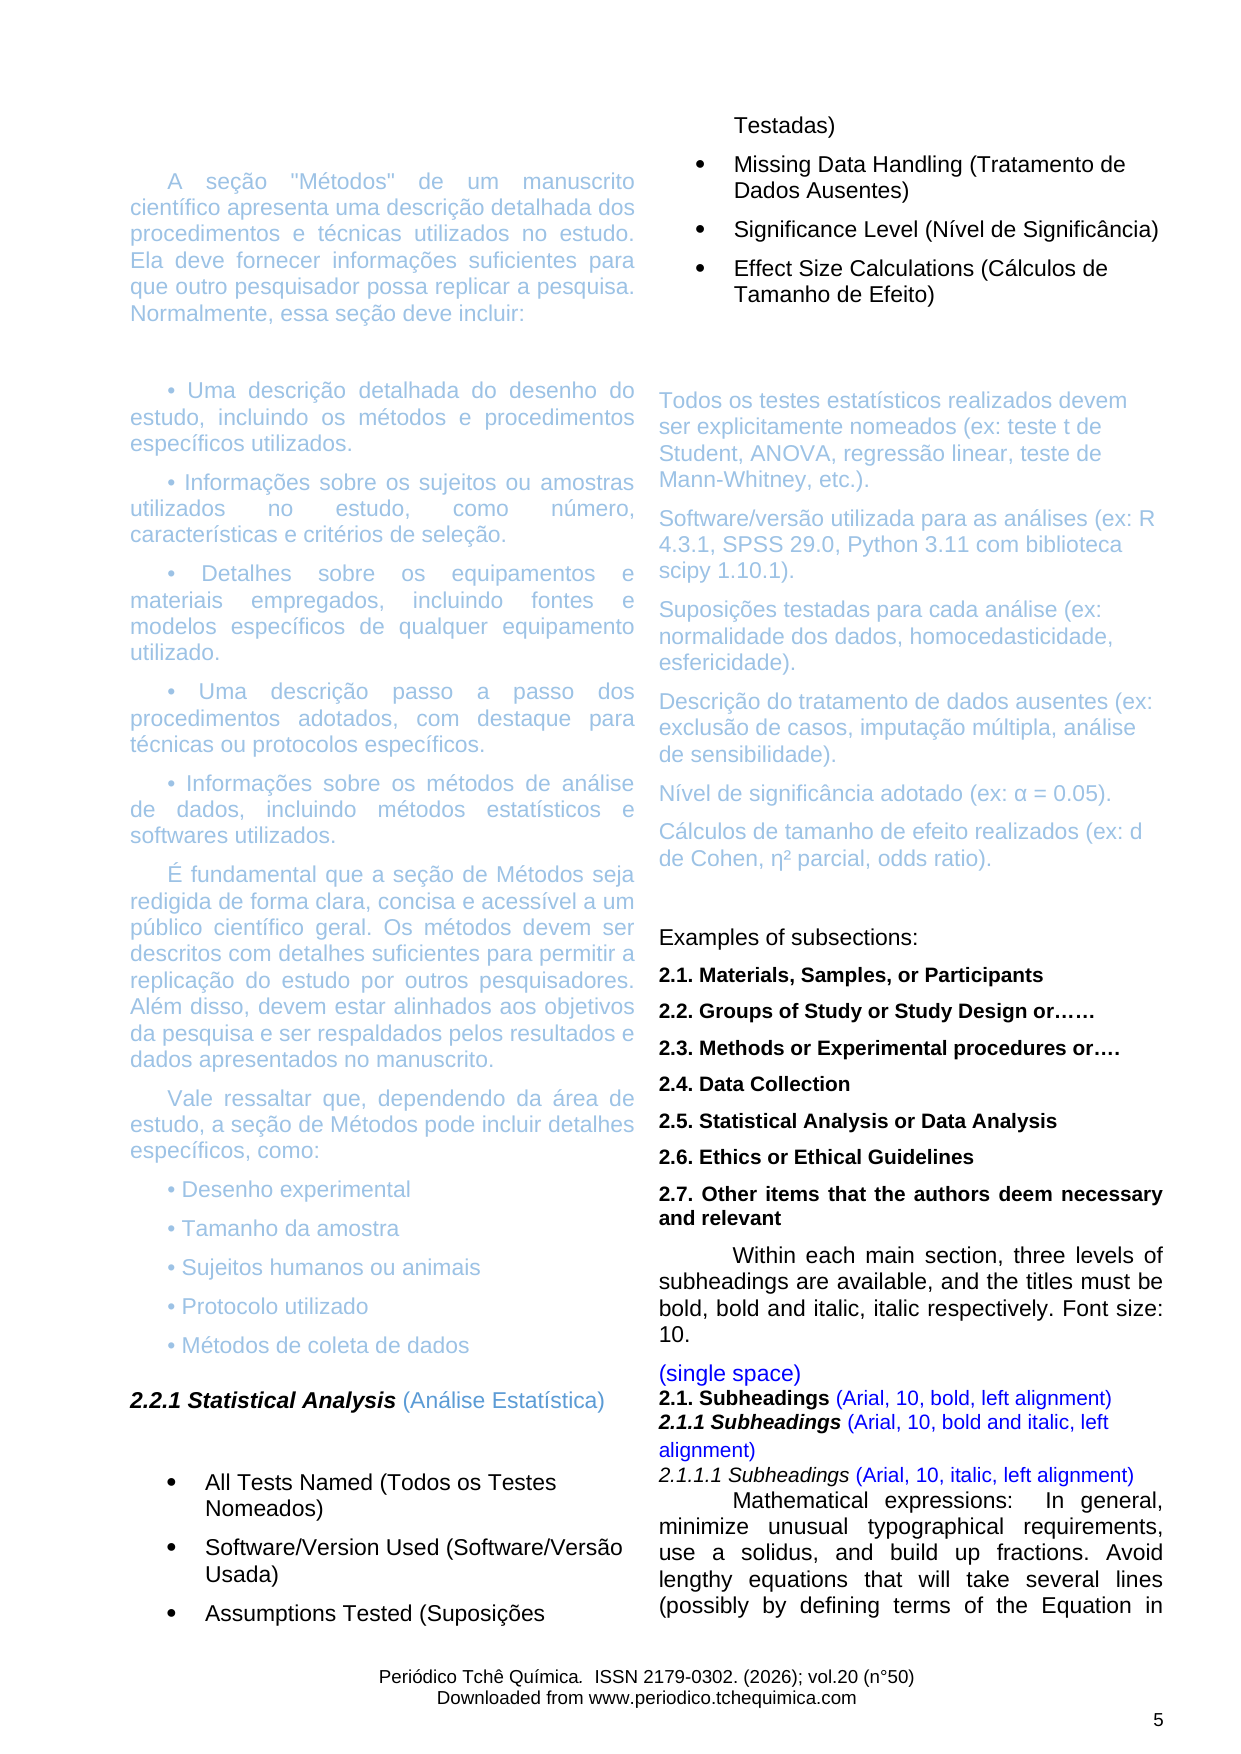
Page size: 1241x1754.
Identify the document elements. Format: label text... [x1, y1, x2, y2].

text • Informações sobre os sujeitos ou amostras utilizados no estudo, como número, características e critérios de seleção. [130, 469, 635, 548]
text 2.1.1 Subheadings (Arial, 10, bold and italic, left alignment) [658, 1410, 1163, 1463]
list Software/Version Used (Software/Versão Usada) [167, 1534, 635, 1587]
text • Sujeitos humanos ou animais [130, 1254, 635, 1280]
list Significance Level (Nível de Significância) [696, 216, 1163, 243]
text 2.7. Other items that the authors deem necessary and relevant [658, 1181, 1163, 1229]
text 2.4. Data Collection [658, 1072, 1163, 1096]
text 2.1. Subheadings (Arial, 10, bold, left alignment) [658, 1386, 1163, 1410]
text Descrição do tratamento de dados ausentes (ex: exclusão de casos, imputação múltipla, análise de sensibilidade). [658, 688, 1163, 767]
text • Detalhes sobre os equipamentos e materiais empregados, incluindo fontes e modelos específicos de qualquer equipamento utilizado. [130, 560, 635, 666]
text Todos os testes estatísticos realizados devem ser explicitamente nomeados (ex: teste t de Student, ANOVA, regressão linear, teste de Mann-Whitney, etc.). [658, 387, 1163, 492]
text (single space) [658, 1360, 1163, 1386]
text Software/versão utilizada para as análises (ex: R 4.3.1, SPSS 29.0, Python 3.11 com biblioteca scipy 1.10.1). [658, 505, 1163, 584]
text Within each main section, three levels of subheadings are available, and the titles must be bold, bold and italic, italic respectively. Font size: 10. [658, 1242, 1163, 1347]
text • Uma descrição passo a passo dos procedimentos adotados, com destaque para técnicas ou protocolos específicos. [130, 678, 635, 757]
text Examples of subsections: [658, 924, 1163, 950]
text • Métodos de coleta de dados [130, 1332, 635, 1358]
text A seção "Métodos" de um manuscrito científico apresenta uma descrição detalhada dos procedimentos e técnicas utilizados no estudo. Ela deve fornecer informações suficientes para que outro pesquisador possa replicar a pesquisa. Normalmente, essa seção deve incluir: [130, 168, 635, 326]
text Suposições testadas para cada análise (ex: normalidade dos dados, homocedasticidade, esfericidade). [658, 596, 1163, 675]
text 2.5. Statistical Analysis or Data Analysis [658, 1108, 1163, 1132]
list All Tests Named (Todos os Testes Nomeados) [167, 1469, 635, 1522]
text 2.2. Groups of Study or Study Design or…… [658, 999, 1163, 1023]
list Assumptions Tested (Suposições Testadas) [167, 1599, 635, 1626]
text Cálculos de tamanho de efeito realizados (ex: d de Cohen, η² parcial, odds ratio). [658, 818, 1163, 871]
text • Desenho experimental [130, 1176, 635, 1203]
text 2.6. Ethics or Ethical Guidelines [658, 1145, 1163, 1169]
text 2.3. Methods or Experimental procedures or…. [658, 1036, 1163, 1059]
text • Protocolo utilizado [130, 1293, 635, 1319]
text Nível de significância adotado (ex: α = 0.05). [658, 779, 1163, 806]
list Assumptions Tested (Suposições Testadas) [696, 112, 1163, 138]
text 2.2.1 Statistical Analysis (Análise Estatística) [130, 1387, 635, 1413]
text Vale ressaltar que, dependendo da área de estudo, a seção de Métodos pode incluir detalhes específicos, como: [130, 1085, 635, 1164]
text 2.1. Materials, Samples, or Participants [658, 963, 1163, 987]
text • Tamanho da amostra [130, 1215, 635, 1241]
list Effect Size Calculations (Cálculos de Tamanho de Efeito) [696, 255, 1163, 308]
text É fundamental que a seção de Métodos seja redigida de forma clara, concisa e acessível a um público científico geral. Os métodos devem ser descritos com detalhes suficientes para permitir a replicação do estudo por outros pesquisadores. Além disso, devem estar alinhados aos objetivos da pesquisa e ser respaldados pelos resultados e dados apresentados no manuscrito. [130, 861, 635, 1072]
text • Informações sobre os métodos de análise de dados, incluindo métodos estatísticos e softwares utilizados. [130, 770, 635, 849]
text 2.1.1.1 Subheadings (Arial, 10, italic, left alignment) [658, 1463, 1163, 1487]
text • Uma descrição detalhada do desenho do estudo, incluindo os métodos e procedimentos específicos utilizados. [130, 377, 635, 456]
list Missing Data Handling (Tratamento de Dados Ausentes) [696, 151, 1163, 204]
